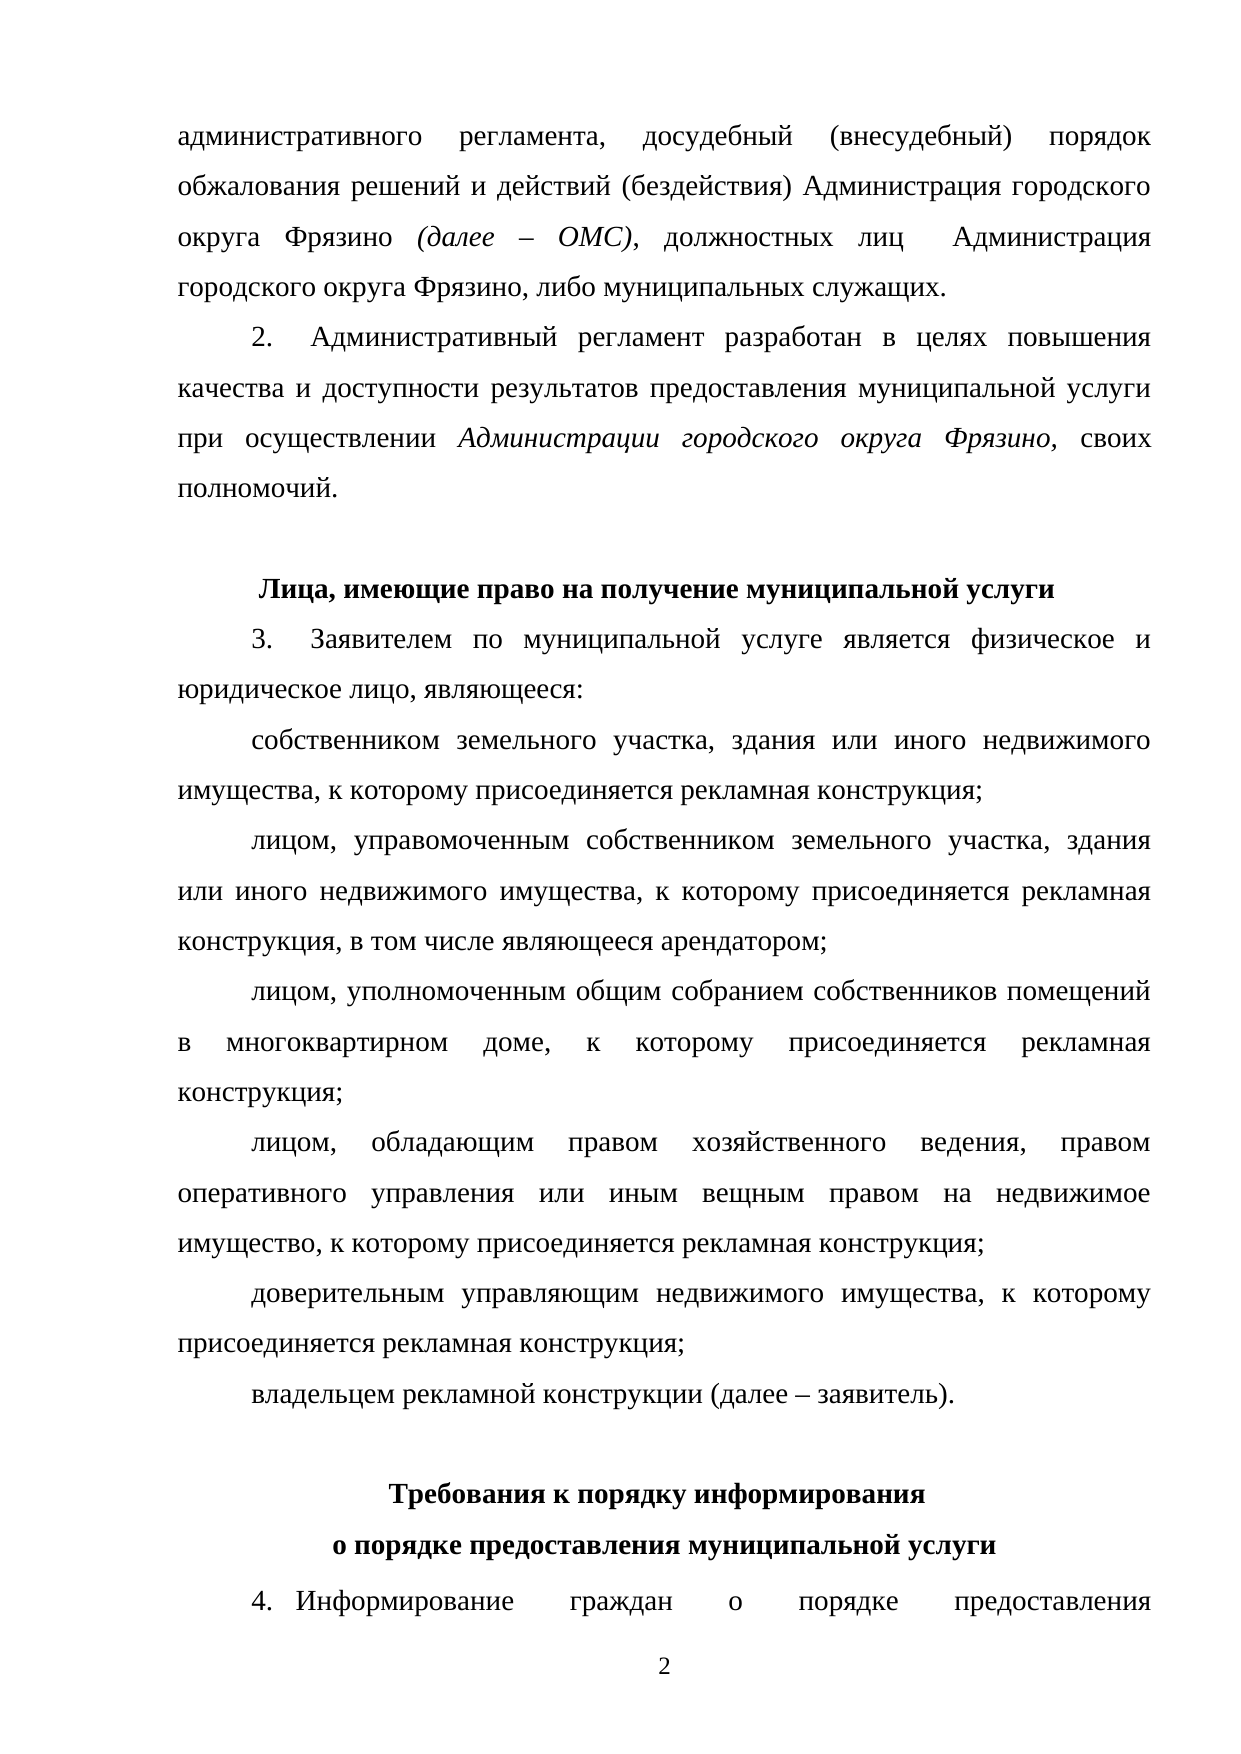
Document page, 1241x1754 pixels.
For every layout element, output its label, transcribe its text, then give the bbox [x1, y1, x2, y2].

text лицом, обладающим правом хозяйственного ведения, правом оперативного управления или иным вещным правом на недвижимое имущество, к которому присоединяется рекламная конструкция; [177, 1124, 1152, 1258]
list Заявителем по муниципальной услуге является физическое и юридическое лицо, являющееся: [177, 621, 1152, 705]
text владельцем рекламной конструкции (далее – заявитель). [177, 1376, 1152, 1409]
list Административный регламент разработан в целях повышения качества и доступности результатов предоставления муниципальной услуги при осуществлении Администрации городского округа Фрязино, своих полномочий. [177, 319, 1152, 504]
text собственником земельного участка, здания или иного недвижимого имущества, к которому присоединяется рекламная конструкция; [177, 722, 1152, 806]
text лицом, управомоченным собственником земельного участка, здания или иного недвижимого имущества, к которому присоединяется рекламная конструкция, в том числе являющееся арендатором; [177, 822, 1152, 957]
text лицом, уполномоченным общим собранием собственников помещений в многоквартирном доме, к которому присоединяется рекламная конструкция; [177, 973, 1152, 1108]
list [177, 118, 1152, 303]
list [177, 1583, 1152, 1617]
text Требования к порядку информирования о порядке предоставления муниципальной услуги [162, 1477, 1152, 1560]
text Лица, имеющие право на получение муниципальной услуги [162, 571, 1152, 604]
text доверительным управляющим недвижимого имущества, к которому присоединяется рекламная конструкция; [177, 1275, 1152, 1359]
